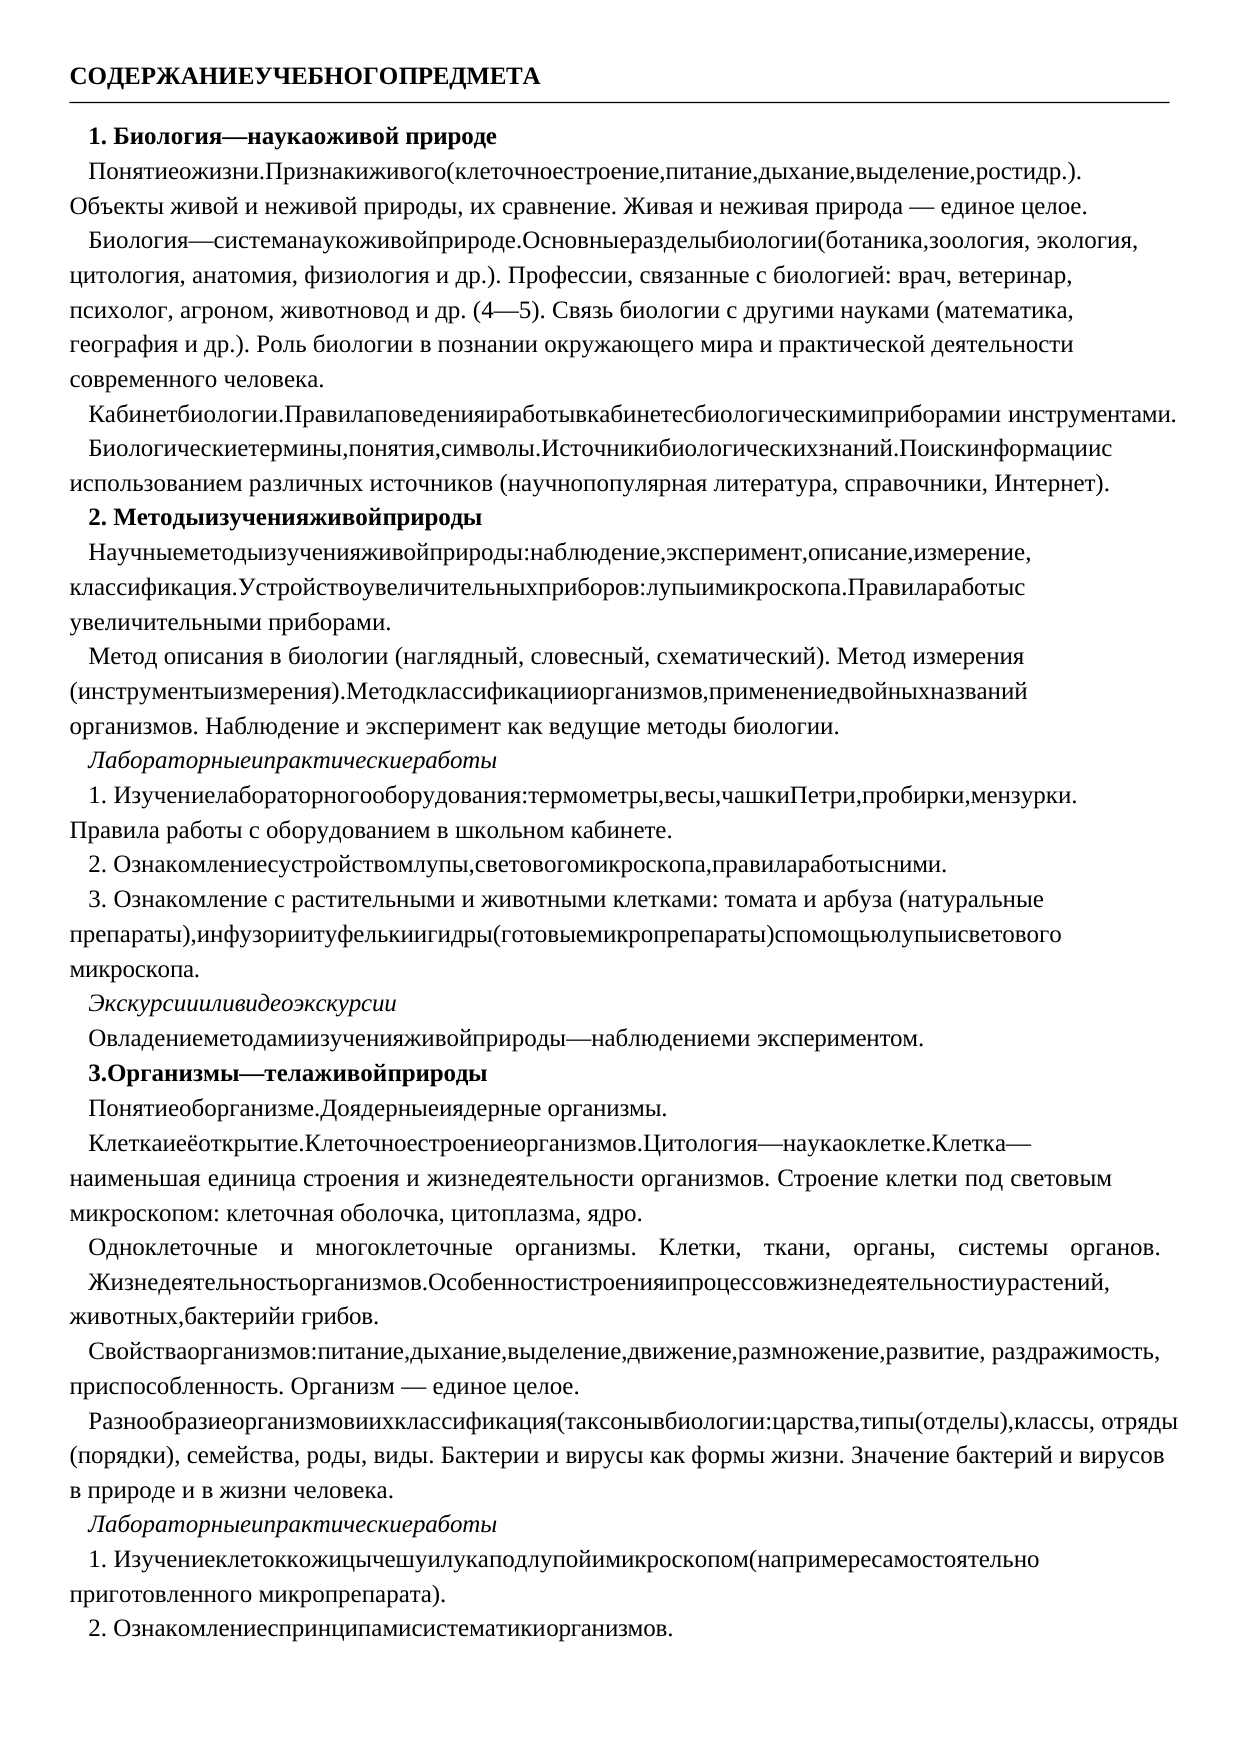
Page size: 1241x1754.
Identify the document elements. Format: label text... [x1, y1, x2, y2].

text Свойстваорганизмов:питание,дыхание,выделение,движение,размножение,развитие, раздражимость, приспособленность. Организм — единое целое. [69, 1336, 1182, 1400]
text животных,бактерийи грибов. [69, 1302, 1182, 1330]
list Ознакомление с растительными и животными клетками: томата и арбуза (натуральные препараты),инфузориитуфелькиигидры(готовыемикропрепараты)спомощьюлупыисветового микроскопа. [69, 884, 1132, 982]
text Понятиеоборганизме.Доядерныеиядерные организмы. [88, 1093, 1182, 1122]
subtitle СОДЕРЖАНИЕУЧЕБНОГОПРЕДМЕТА [69, 61, 1182, 90]
text Клеткаиеёоткрытие.Клеточноестроениеорганизмов.Цитология—наукаоклетке.Клетка— наименьшая единица строения и жизнедеятельности организмов. Строение клетки под световым микроскопом: клеточная оболочка, цитоплазма, ядро. [69, 1128, 1113, 1226]
text Овладениеметодамиизученияживойприроды—наблюдениеми экспериментом. [88, 1023, 1182, 1052]
text Понятиеожизни.Признакиживого(клеточноестроение,питание,дыхание,выделение,ростидр.). Объекты живой и неживой природы, их сравнение. Живая и неживая природа — единое целое. [69, 156, 1182, 219]
list Изучениеклетоккожицычешуилукаподлупойимикроскопом(напримересамостоятельно приготовленного микропрепарата). [69, 1544, 1109, 1608]
text Научныеметодыизученияживойприроды:наблюдение,эксперимент,описание,измерение, классификация.Устройствоувеличительныхприборов:лупыимикроскопа.Правилаработыс увеличительными приборами. [69, 537, 1083, 635]
subtitle Методыизученияживойприроды [88, 503, 1182, 532]
text Экскурсиииливидеоэкскурсии [88, 988, 1182, 1017]
text Кабинетбиологии.Правилаповеденияиработывкабинетесбиологическимиприборамии инструментами. [69, 399, 1182, 428]
text Разнообразиеорганизмовиихклассификация(таксонывбиологии:царства,типы(отделы),классы, отряды (порядки), семейства, роды, виды. Бактерии и вирусы как формы жизни. Значение бактерий и вирусов в природе и в жизни человека. [69, 1406, 1182, 1504]
text Метод описания в биологии (наглядный, словесный, схематический). Метод измерения (инструментыизмерения).Методклассификацииорганизмов,применениедвойныхназваний организмов. Наблюдение и эксперимент как ведущие методы биологии. [69, 641, 1162, 739]
subtitle Биология—наукаоживой природе [88, 121, 1182, 150]
text Лабораторныеипрактическиеработы [88, 1510, 1182, 1538]
list Изучениелабораторногооборудования:термометры,весы,чашкиПетри,пробирки,мензурки. Правила работы с оборудованием в школьном кабинете. [69, 780, 1129, 843]
text Лабораторныеипрактическиеработы [88, 745, 1182, 774]
list Ознакомлениесустройствомлупы,световогомикроскопа,правилаработысними. [88, 849, 1182, 878]
subtitle 3.Организмы—телаживойприроды [88, 1058, 1182, 1087]
list Ознакомлениеспринципамисистематикиорганизмов. [88, 1614, 1182, 1642]
text Биологическиетермины,понятия,символы.Источникибиологическихзнаний.Поискинформациис использованием различных источников (научнопопулярная литература, справочники, Интернет). [69, 433, 1182, 497]
text Биология—системанаукоживойприроде.Основныеразделыбиологии(ботаника,зоология, экология, цитология, анатомия, физиология и др.). Профессии, связанные с биологией: врач, ветеринар, психолог, агроном, животновод и др. (4—5). Связь биологии с другими науками (математика, география и др.). Роль биологии в познании окружающего мира и практической деятельности современного человека. [69, 225, 1162, 393]
text Одноклеточные и многоклеточные организмы. Клетки, ткани, органы, системы органов. Жизнедеятельностьорганизмов.Особенностистроенияипроцессовжизнедеятельностиурастений, [88, 1232, 1161, 1296]
